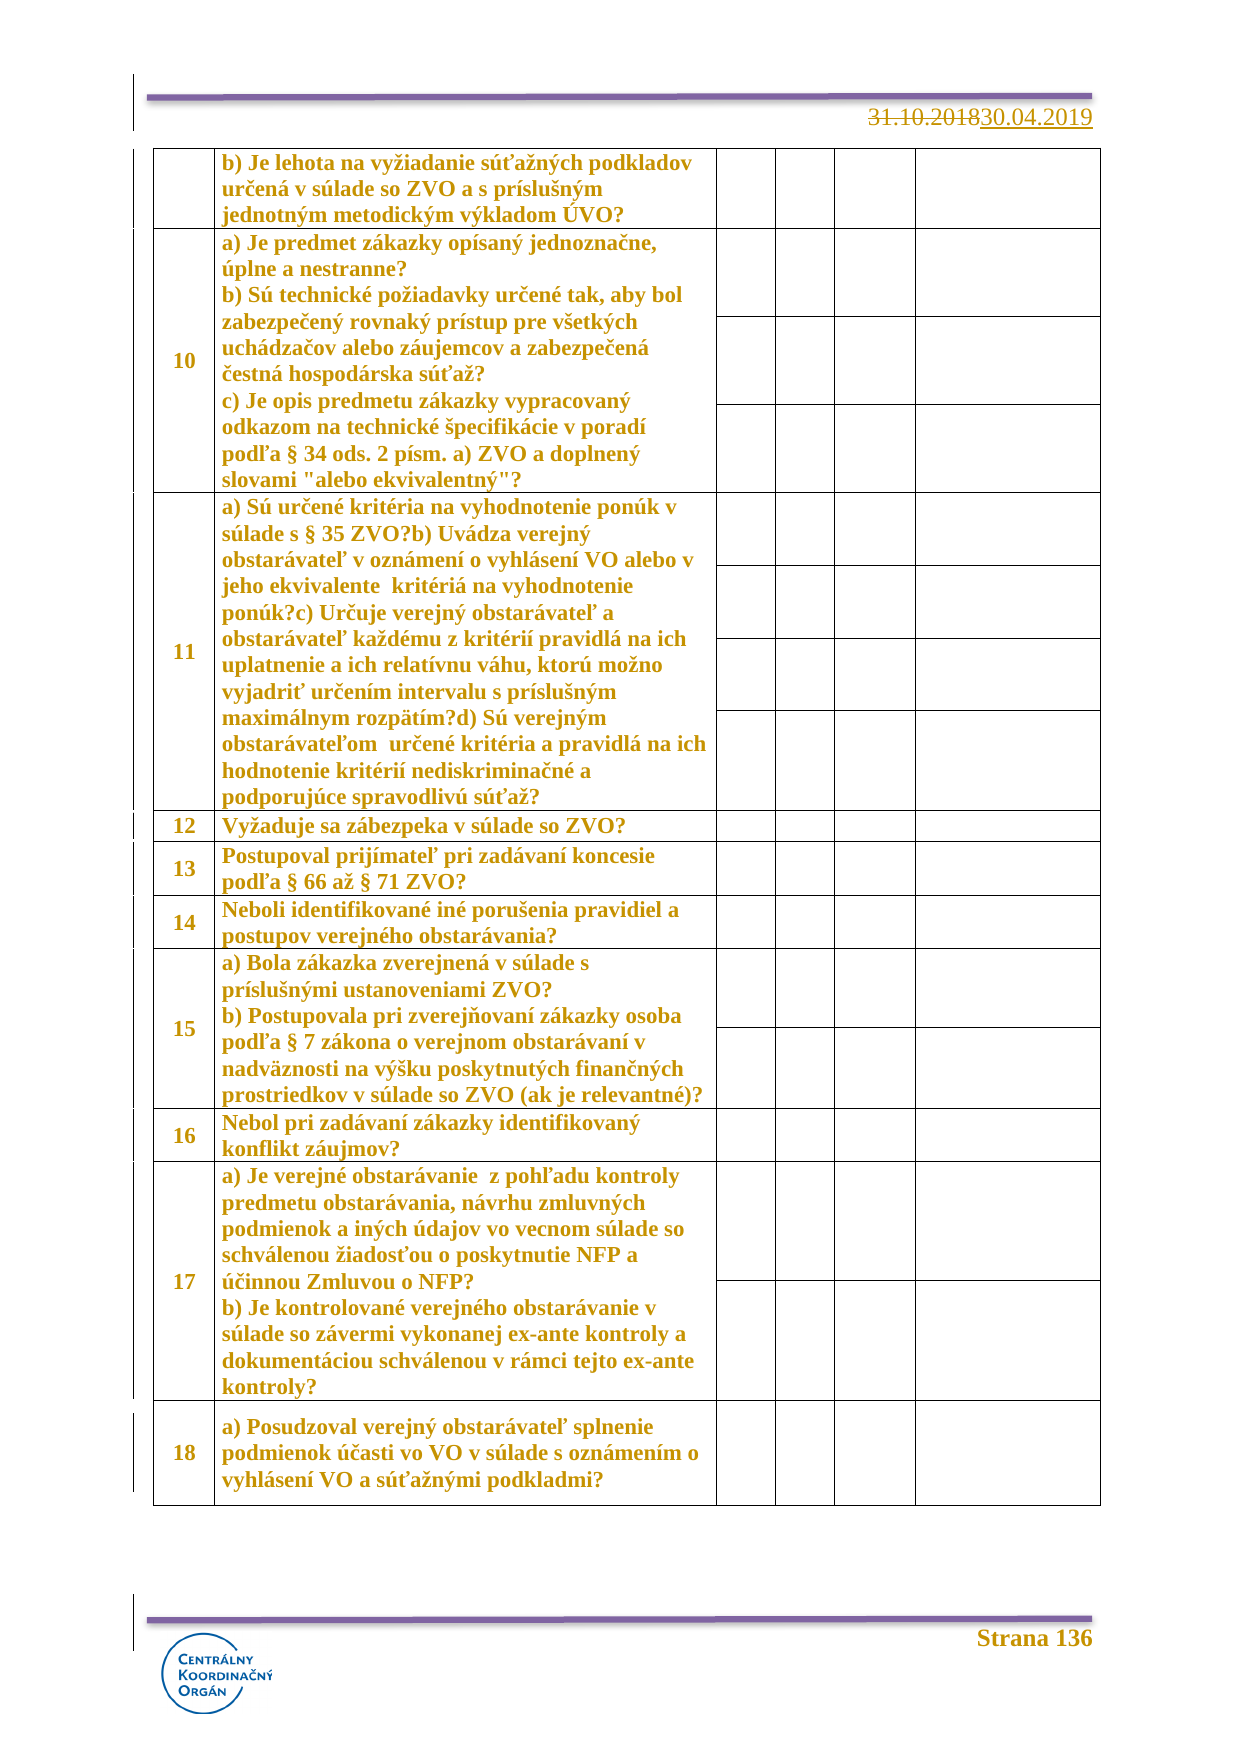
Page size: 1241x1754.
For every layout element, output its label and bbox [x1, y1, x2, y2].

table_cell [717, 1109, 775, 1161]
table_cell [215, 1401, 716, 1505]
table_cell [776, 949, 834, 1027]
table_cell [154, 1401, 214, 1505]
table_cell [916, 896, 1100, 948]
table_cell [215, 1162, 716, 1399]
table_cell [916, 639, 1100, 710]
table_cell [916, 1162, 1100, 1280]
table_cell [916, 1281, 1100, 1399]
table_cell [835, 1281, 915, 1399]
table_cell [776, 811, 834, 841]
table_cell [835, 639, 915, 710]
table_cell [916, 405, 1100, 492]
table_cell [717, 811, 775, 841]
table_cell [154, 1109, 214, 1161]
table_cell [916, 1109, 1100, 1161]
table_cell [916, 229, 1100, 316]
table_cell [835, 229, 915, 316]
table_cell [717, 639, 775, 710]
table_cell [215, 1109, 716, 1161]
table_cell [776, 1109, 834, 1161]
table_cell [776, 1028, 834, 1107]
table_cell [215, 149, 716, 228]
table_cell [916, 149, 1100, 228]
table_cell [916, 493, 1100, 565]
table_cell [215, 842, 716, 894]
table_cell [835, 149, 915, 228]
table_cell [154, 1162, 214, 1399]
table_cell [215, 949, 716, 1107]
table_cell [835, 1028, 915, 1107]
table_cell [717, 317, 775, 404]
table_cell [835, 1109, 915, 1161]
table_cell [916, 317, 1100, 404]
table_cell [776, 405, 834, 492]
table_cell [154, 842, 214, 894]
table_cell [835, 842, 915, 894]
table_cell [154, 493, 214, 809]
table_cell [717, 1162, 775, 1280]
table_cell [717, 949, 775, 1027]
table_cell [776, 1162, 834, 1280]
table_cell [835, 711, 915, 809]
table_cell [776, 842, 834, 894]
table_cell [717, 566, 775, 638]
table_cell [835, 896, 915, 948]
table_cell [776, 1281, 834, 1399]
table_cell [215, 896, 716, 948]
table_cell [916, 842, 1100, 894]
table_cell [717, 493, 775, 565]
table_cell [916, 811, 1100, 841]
picture [159, 1631, 272, 1713]
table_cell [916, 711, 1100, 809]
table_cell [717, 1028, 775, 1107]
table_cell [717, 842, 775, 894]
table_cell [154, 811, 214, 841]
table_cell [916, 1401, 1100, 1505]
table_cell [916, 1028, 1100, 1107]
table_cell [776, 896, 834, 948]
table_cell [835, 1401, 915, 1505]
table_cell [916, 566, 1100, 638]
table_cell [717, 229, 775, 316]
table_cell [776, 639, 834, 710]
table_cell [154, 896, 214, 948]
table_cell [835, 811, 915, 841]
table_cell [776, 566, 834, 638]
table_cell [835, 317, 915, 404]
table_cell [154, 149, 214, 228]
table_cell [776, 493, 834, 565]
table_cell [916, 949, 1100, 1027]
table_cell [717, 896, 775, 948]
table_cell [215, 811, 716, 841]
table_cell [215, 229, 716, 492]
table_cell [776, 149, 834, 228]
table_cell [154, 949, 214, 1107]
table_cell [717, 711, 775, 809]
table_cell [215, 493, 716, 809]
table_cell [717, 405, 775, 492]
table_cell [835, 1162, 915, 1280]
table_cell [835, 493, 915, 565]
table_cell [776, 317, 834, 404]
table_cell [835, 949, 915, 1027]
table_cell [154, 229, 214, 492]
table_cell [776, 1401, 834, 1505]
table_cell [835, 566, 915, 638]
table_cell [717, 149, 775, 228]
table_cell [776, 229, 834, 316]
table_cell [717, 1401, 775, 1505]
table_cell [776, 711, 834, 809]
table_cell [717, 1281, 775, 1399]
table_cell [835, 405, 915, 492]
